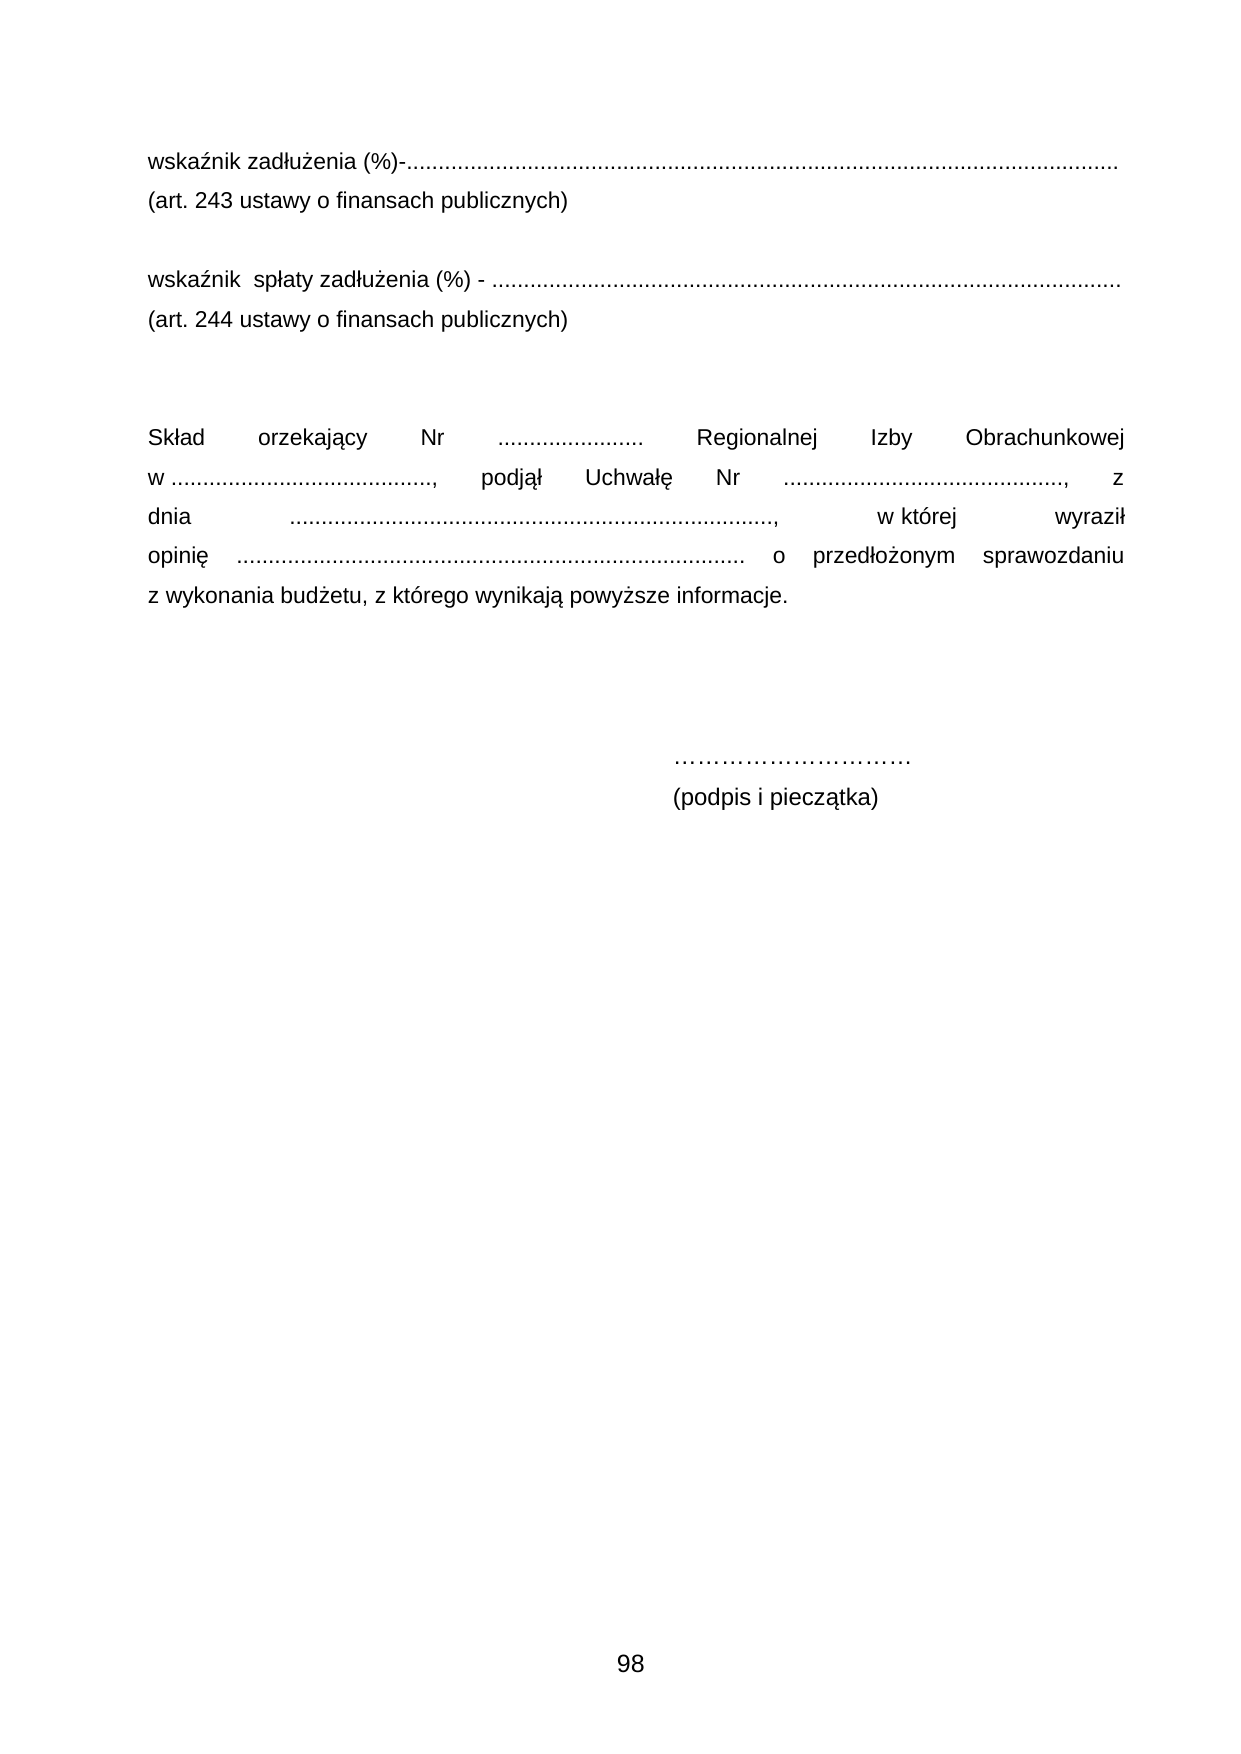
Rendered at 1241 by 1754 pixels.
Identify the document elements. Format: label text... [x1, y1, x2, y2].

text Skład orzekający Nr ....................... Regionalnej Izby Obrachunkowej w ........................................., podjął Uchwałę Nr ............................................, z dnia ............................................................................, w której wyraził opinię ................................................................................ o przedłożonym sprawozdaniu z wykonania budżetu, z którego wynikają powyższe informacje. [148, 424, 1125, 608]
text (art. 243 ustawy o finansach publicznych) [148, 187, 1125, 213]
text wskaźnik zadłużenia (%)-................................................................................................................ [148, 148, 1125, 174]
text (podpis i pieczątka) [598, 783, 1125, 811]
text wskaźnik spłaty zadłużenia (%) - ................................................................................................... [148, 266, 1125, 292]
text (art. 244 ustawy o finansach publicznych) [148, 306, 1125, 332]
text ………………………… [598, 742, 1125, 769]
